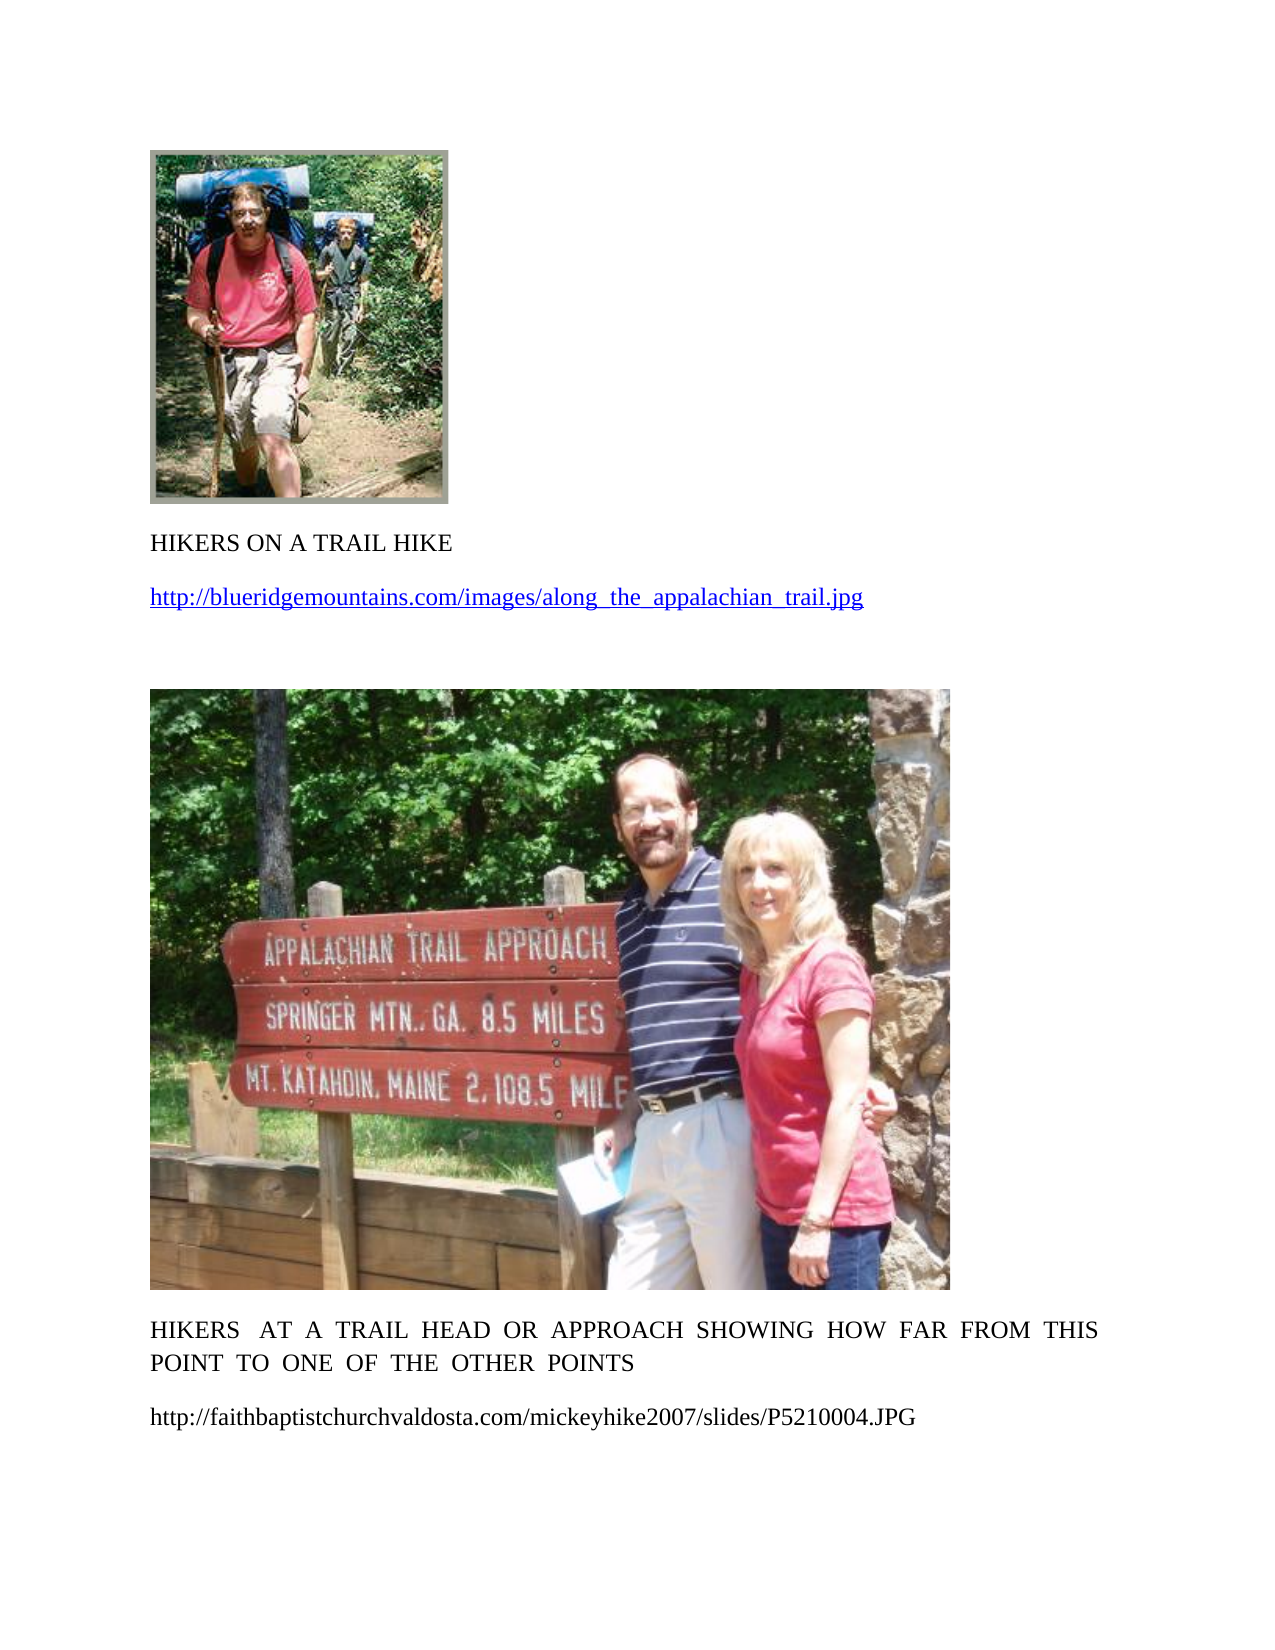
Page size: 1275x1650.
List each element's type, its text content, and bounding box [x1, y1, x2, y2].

text HIKERS ON A TRAIL HIKE [150, 528, 1125, 557]
text http://blueridgemountains.com/images/along_the_appalachian_trail.jpg [150, 582, 1125, 611]
picture [150, 150, 449, 504]
text HIKERS AT A TRAIL HEAD OR APPROACH SHOWING HOW FAR FROM THIS POINT TO ONE OF THE OTHER POINTS [150, 1315, 1125, 1377]
picture [150, 689, 951, 1290]
text http://faithbaptistchurchvaldosta.com/mickeyhike2007/slides/P5210004.JPG [150, 1402, 1125, 1430]
